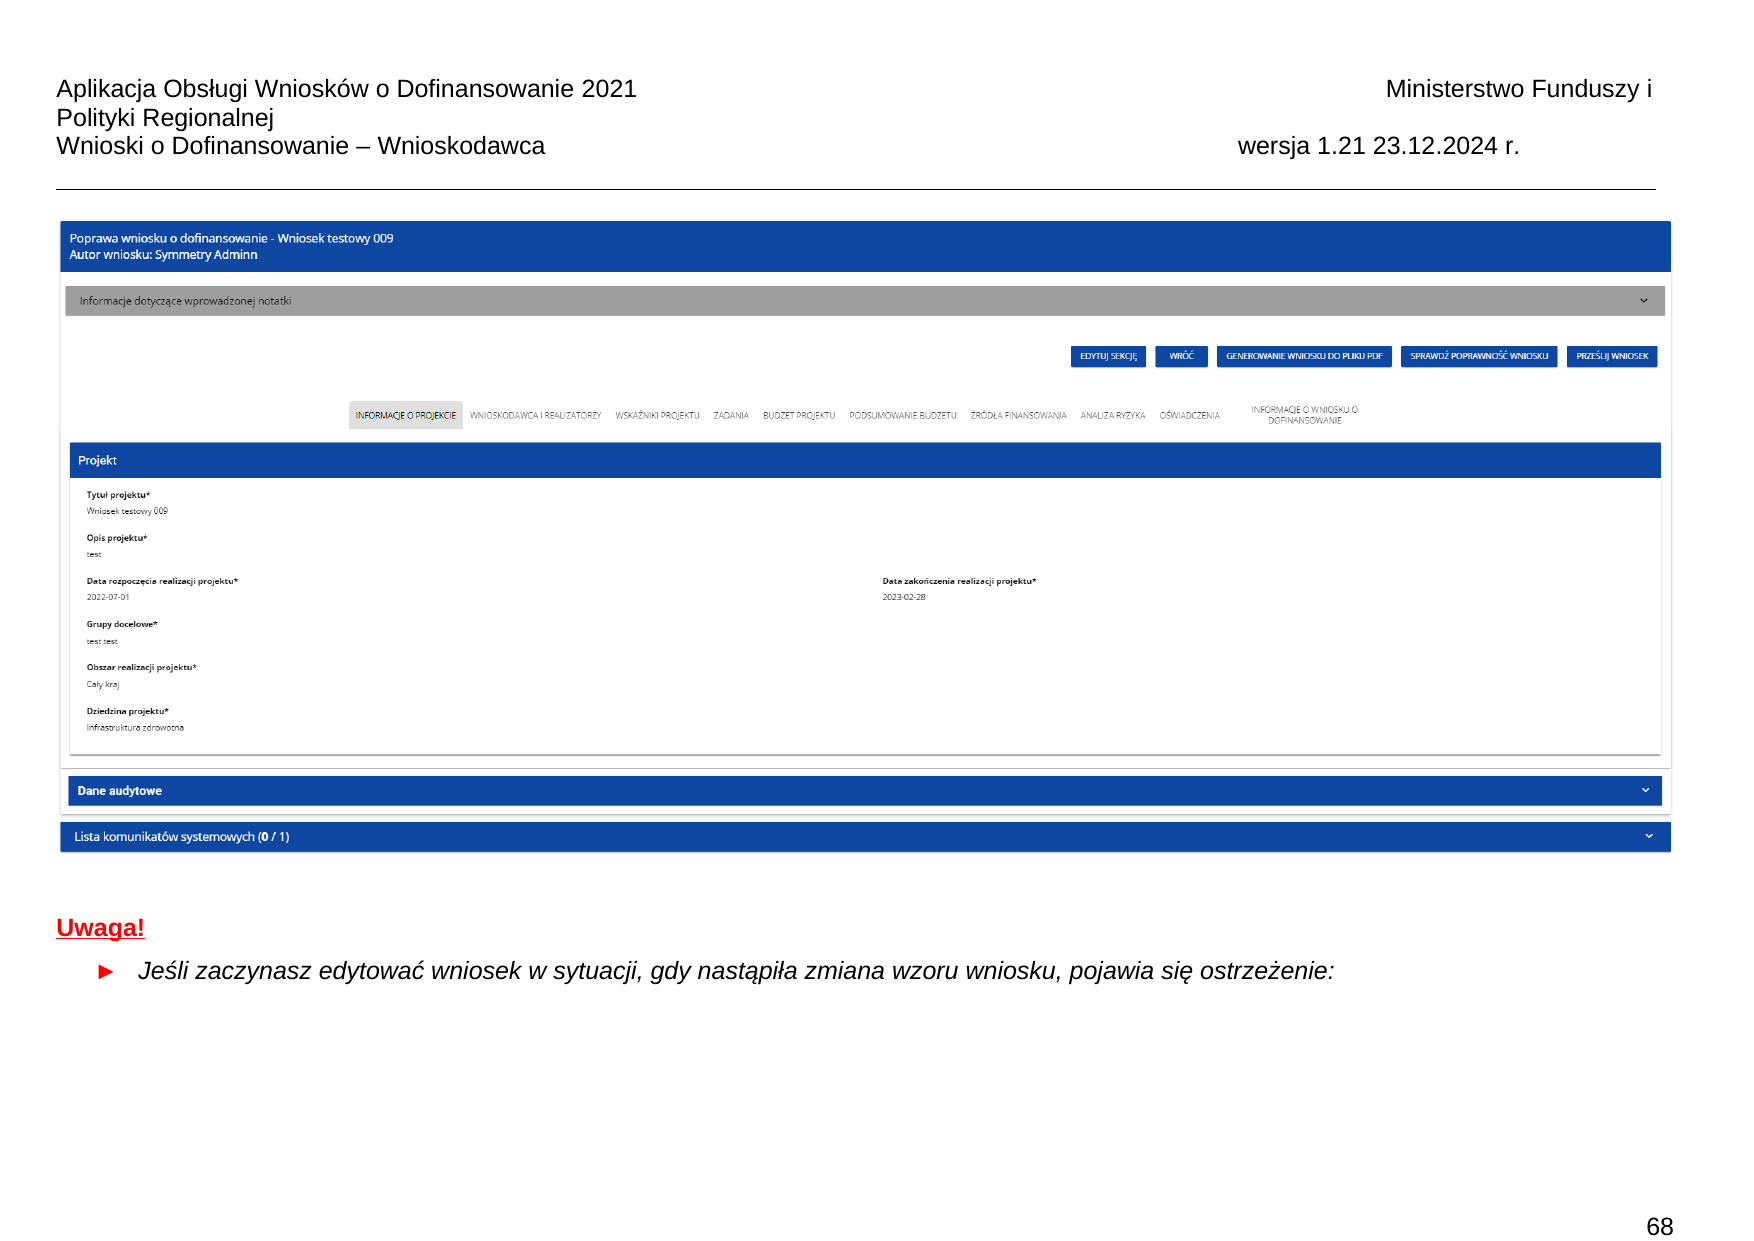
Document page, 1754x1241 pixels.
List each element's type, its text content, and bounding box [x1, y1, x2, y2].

list Jeśli zaczynasz edytować wniosek w sytuacji, gdy nastąpiła zmiana wzoru wniosku, pojawia się ostrzeżenie: [94, 956, 1674, 985]
picture [56, 218, 1674, 856]
text Uwaga! [56, 913, 1674, 942]
